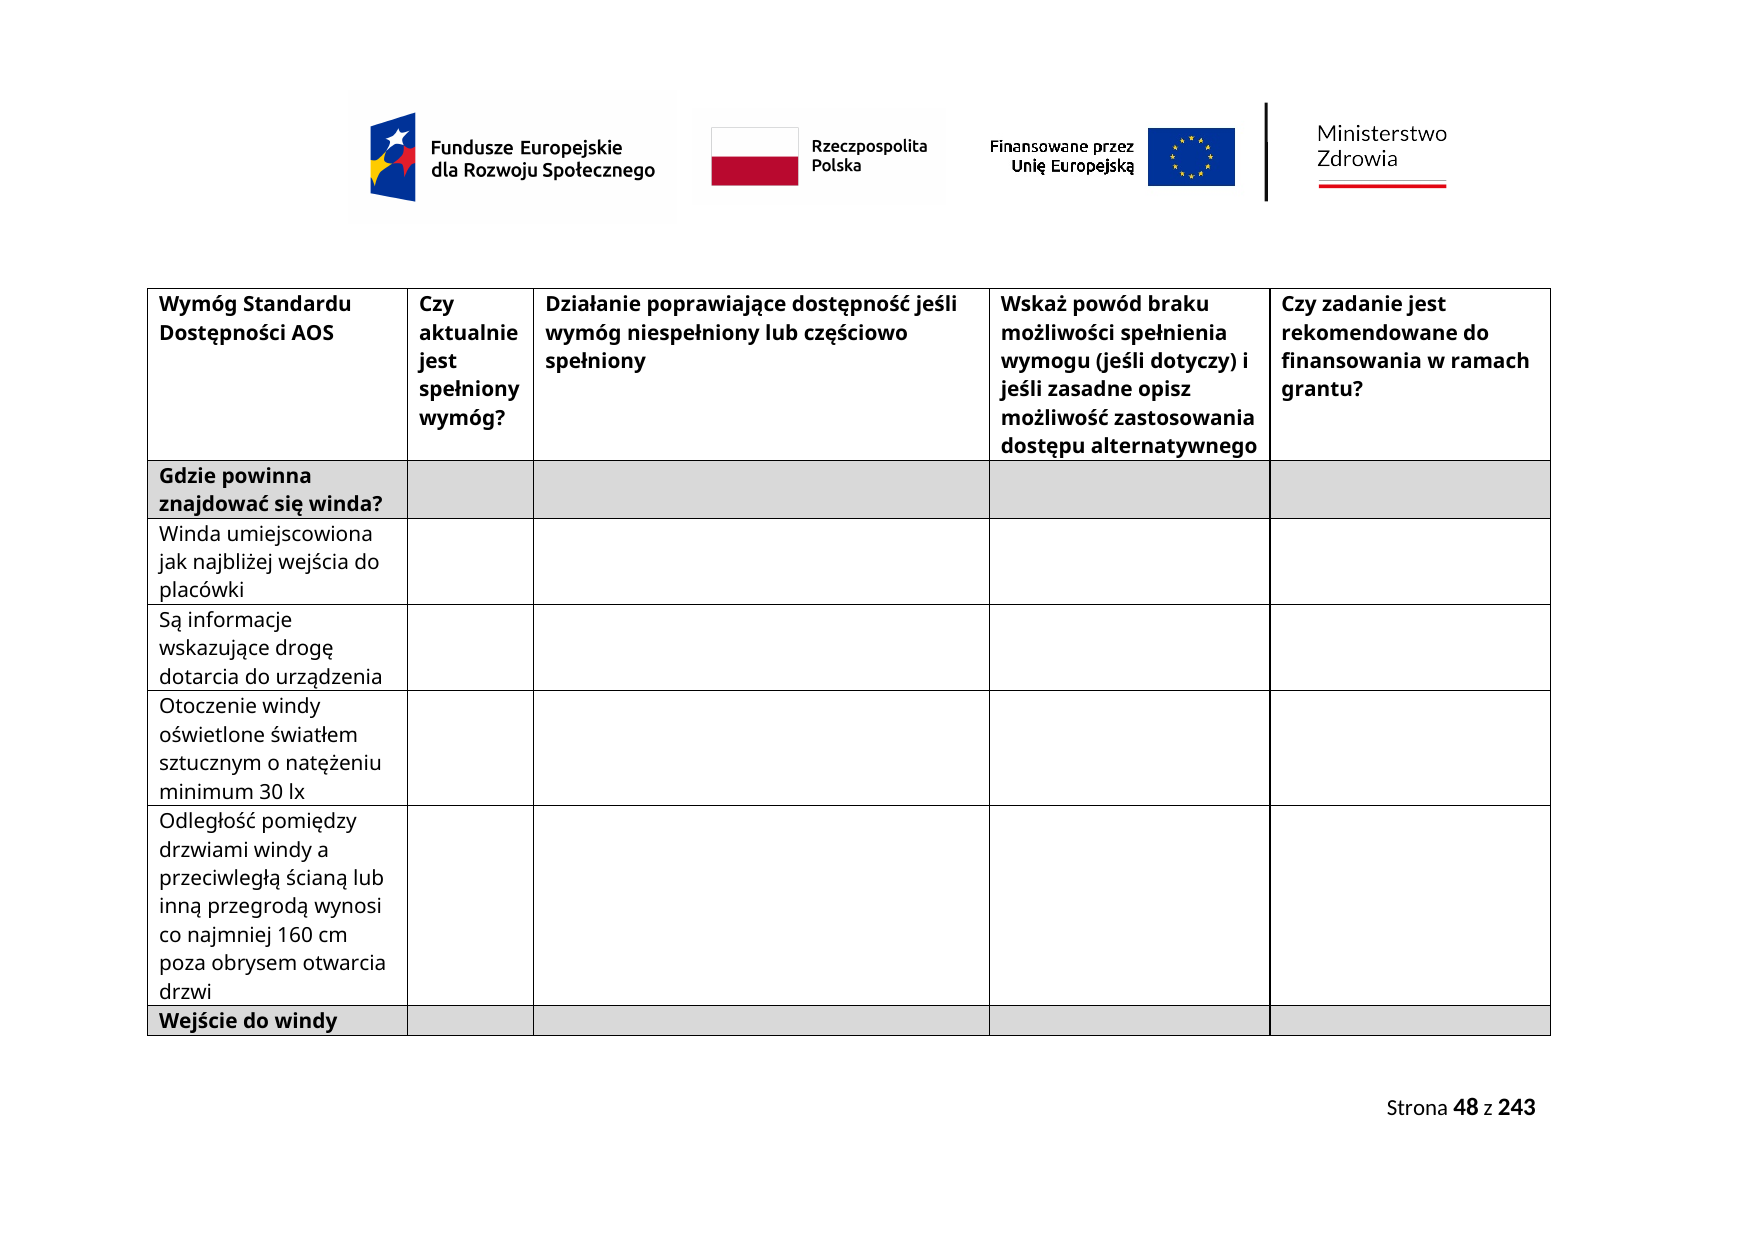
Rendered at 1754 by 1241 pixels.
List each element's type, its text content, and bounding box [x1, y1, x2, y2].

table_cell [534, 461, 989, 518]
picture [348, 90, 677, 224]
table_cell [990, 691, 1269, 805]
table_cell [534, 605, 989, 690]
table_cell [408, 806, 533, 1005]
table_cell [1271, 605, 1550, 690]
table_cell [408, 691, 533, 805]
table_cell Odległość pomiędzy drzwiami windy a przeciwległą ścianą lub inną przegrodą wynosi co najmniej 160 cm poza obrysem otwarcia drzwi [148, 806, 407, 1005]
table_cell [1271, 461, 1550, 518]
picture [971, 108, 1254, 205]
table_header Działanie poprawiające dostępność jeśli wymóg niespełniony lub częściowo spełniony [534, 289, 989, 460]
table_cell Gdzie powinna znajdować się winda? [148, 461, 407, 518]
table_header Czy aktualnie jest spełniony wymóg? [408, 289, 533, 460]
picture [1302, 108, 1463, 205]
table_cell [408, 519, 533, 604]
table_cell Wejście do windy [148, 1006, 407, 1035]
table_cell [990, 605, 1269, 690]
table_cell [408, 461, 533, 518]
table_cell [408, 1006, 533, 1035]
table_cell [990, 519, 1269, 604]
table_cell [990, 461, 1269, 518]
table_cell Są informacje wskazujące drogę dotarcia do urządzenia [148, 605, 407, 690]
table_cell [534, 806, 989, 1005]
table_cell [534, 519, 989, 604]
table_header Wymóg Standardu Dostępności AOS [148, 289, 407, 460]
table_cell Winda umiejscowiona jak najbliżej wejścia do placówki [148, 519, 407, 604]
table_cell [1271, 1006, 1550, 1035]
picture [692, 108, 946, 205]
table_cell [408, 605, 533, 690]
table_cell [534, 1006, 989, 1035]
table_cell [990, 1006, 1269, 1035]
table_cell [534, 691, 989, 805]
table_cell [1271, 519, 1550, 604]
table_cell [1271, 806, 1550, 1005]
table_cell [990, 806, 1269, 1005]
table_header Wskaż powód braku możliwości spełnienia wymogu (jeśli dotyczy) i jeśli zasadne opisz możliwość zastosowania dostępu alternatywnego [990, 289, 1269, 460]
table_header Czy zadanie jest rekomendowane do finansowania w ramach grantu? [1271, 289, 1550, 460]
table_cell Otoczenie windy oświetlone światłem sztucznym o natężeniu minimum 30 lx [148, 691, 407, 805]
table_cell [1271, 691, 1550, 805]
